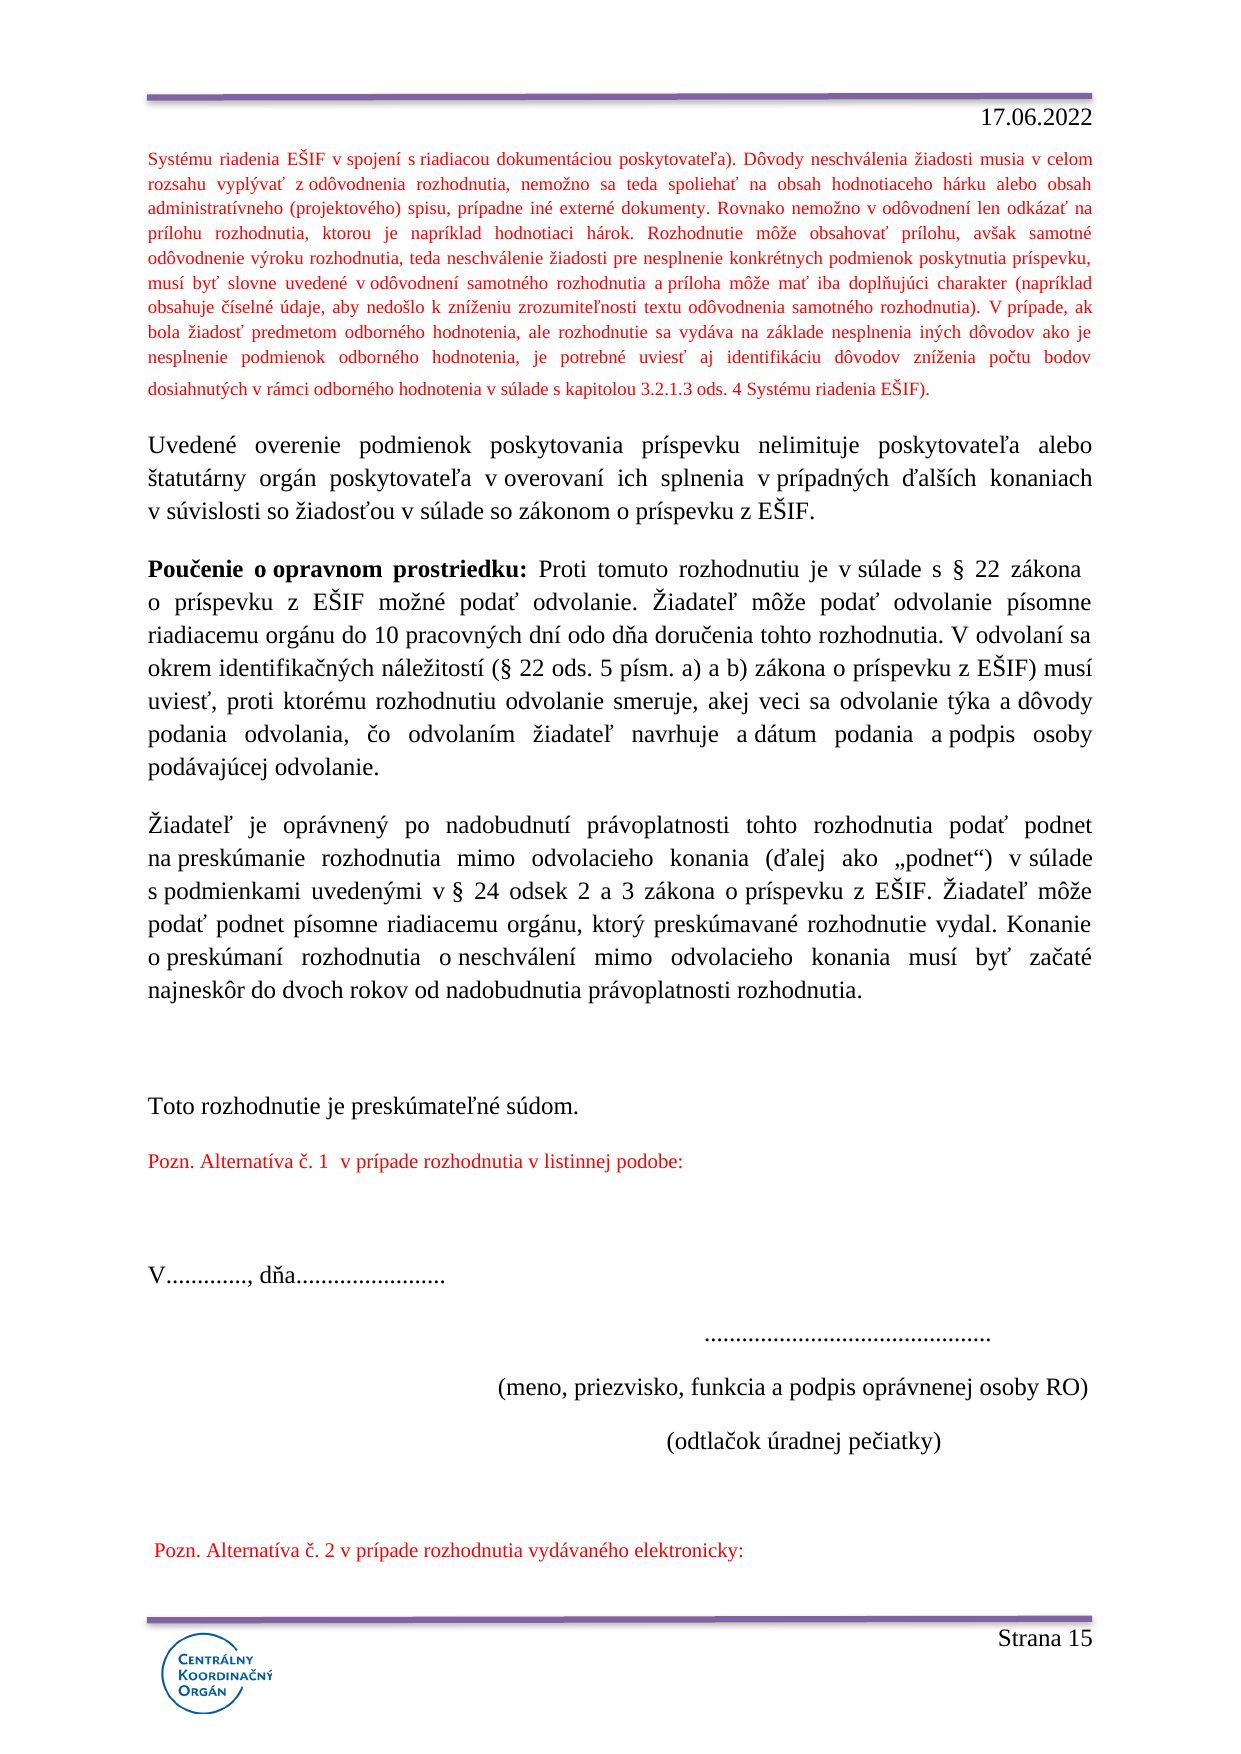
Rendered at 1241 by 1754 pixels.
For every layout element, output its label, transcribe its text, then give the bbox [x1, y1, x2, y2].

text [148, 148, 1093, 401]
text Uvedené overenie podmienok poskytovania príspevku nelimituje poskytovateľa alebo štatutárny orgán poskytovateľa v overovaní ich splnenia v prípadných ďalších konaniach v súvislosti so žiadosťou v súlade so zákonom o príspevku z EŠIF. [148, 430, 1093, 524]
text Pozn. Alternatíva č. 2 v prípade rozhodnutia vydávaného elektronicky: [148, 1538, 1093, 1562]
text Poučenie o opravnom prostriedku: Proti tomuto rozhodnutiu je v súlade s § 22 zákona o príspevku z EŠIF možné podať odvolanie. Žiadateľ môže podať odvolanie písomne riadiacemu orgánu do 10 pracovných dní odo dňa doručenia tohto rozhodnutia. V odvolaní sa okrem identifikačných náležitostí (§ 22 ods. 5 písm. a) a b) zákona o príspevku z EŠIF) musí uviesť, proti ktorému rozhodnutiu odvolanie smeruje, akej veci sa odvolanie týka a dôvody podania odvolania, čo odvolaním žiadateľ navrhuje a dátum podania a podpis osoby podávajúcej odvolanie. [148, 554, 1093, 781]
text Pozn. Alternatíva č. 1 v prípade rozhodnutia v listinnej podobe: [148, 1149, 1093, 1173]
text Žiadateľ je oprávnený po nadobudnutí právoplatnosti tohto rozhodnutia podať podnet na preskúmanie rozhodnutia mimo odvolacieho konania (ďalej ako „podnet“) v súlade s podmienkami uvedenými v § 24 odsek 2 a 3 zákona o príspevku z EŠIF. Žiadateľ môže podať podnet písomne riadiacemu orgánu, ktorý preskúmavané rozhodnutie vydal. Konanie o preskúmaní rozhodnutia o neschválení mimo odvolacieho konania musí byť začaté najneskôr do dvoch rokov od nadobudnutia právoplatnosti rozhodnutia. [148, 810, 1093, 1004]
picture [159, 1631, 272, 1713]
text (odtlačok úradnej pečiatky) [148, 1426, 1093, 1455]
text (meno, priezvisko, funkcia a podpis oprávnenej osoby RO) [148, 1372, 1093, 1401]
text Toto rozhodnutie je preskúmateľné súdom. [148, 1091, 1093, 1120]
text V............., dňa........................ [148, 1261, 1093, 1289]
text .............................................. [148, 1318, 1093, 1347]
